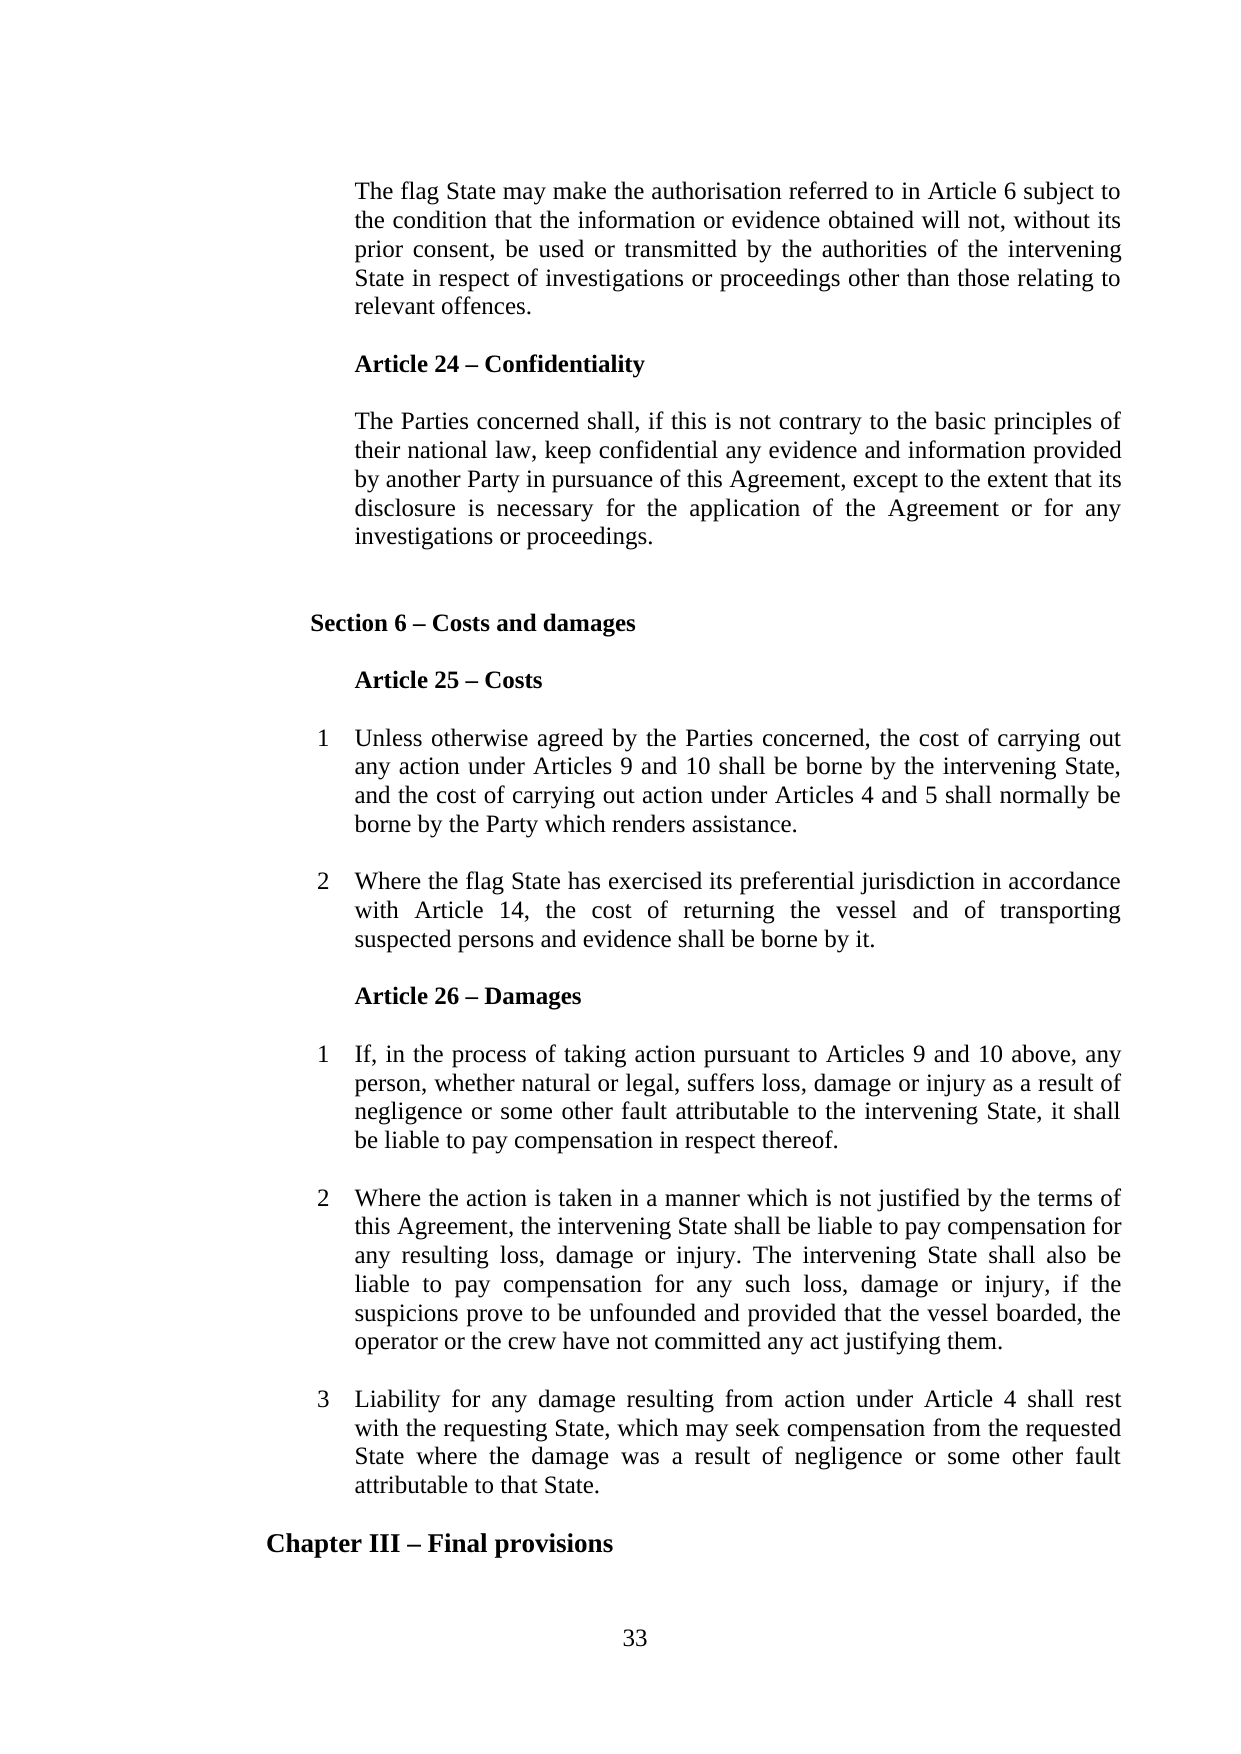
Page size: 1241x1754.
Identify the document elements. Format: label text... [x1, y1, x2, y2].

text The Parties concerned shall, if this is not contrary to the basic principles of their national law, keep confidential any evidence and information provided by another Party in pursuance of this Agreement, except to the extent that its disclosure is necessary for the application of the Agreement or for any investigations or proceedings. [354, 406, 1122, 550]
list If, in the process of taking action pursuant to Articles 9 and 10 above, any person, whether natural or legal, suffers loss, damage or injury as a result of negligence or some other fault attributable to the intervening State, it shall be liable to pay compensation in respect thereof. [317, 1039, 1122, 1154]
list Where the flag State has exercised its preferential jurisdiction in accordance with Article 14, the cost of returning the vessel and of transporting suspected persons and evidence shall be borne by it. [317, 866, 1122, 953]
text Chapter III – Final provisions [266, 1528, 1122, 1559]
text The flag State may make the authorisation referred to in Article 6 subject to the condition that the information or evidence obtained will not, without its prior consent, be used or transmitted by the authorities of the intervening State in respect of investigations or proceedings other than those relating to relevant offences. [354, 176, 1122, 320]
text Section 6 – Costs and damages [310, 608, 1122, 636]
text Article 26 – Damages [354, 981, 1122, 1010]
text Article 24 – Confidentiality [354, 349, 1122, 378]
list Where the action is taken in a manner which is not justified by the terms of this Agreement, the intervening State shall be liable to pay compensation for any resulting loss, damage or injury. The intervening State shall also be liable to pay compensation for any such loss, damage or injury, if the suspicions prove to be unfounded and provided that the vessel boarded, the operator or the crew have not committed any act justifying them. [317, 1183, 1122, 1355]
list Unless otherwise agreed by the Parties concerned, the cost of carrying out any action under Articles 9 and 10 shall be borne by the intervening State, and the cost of carrying out action under Articles 4 and 5 shall normally be borne by the Party which renders assistance. [317, 723, 1122, 838]
list Liability for any damage resulting from action under Article 4 shall rest with the requesting State, which may seek compensation from the requested State where the damage was a result of negligence or some other fault attributable to that State. [317, 1384, 1122, 1499]
text Article 25 – Costs [354, 665, 1122, 694]
